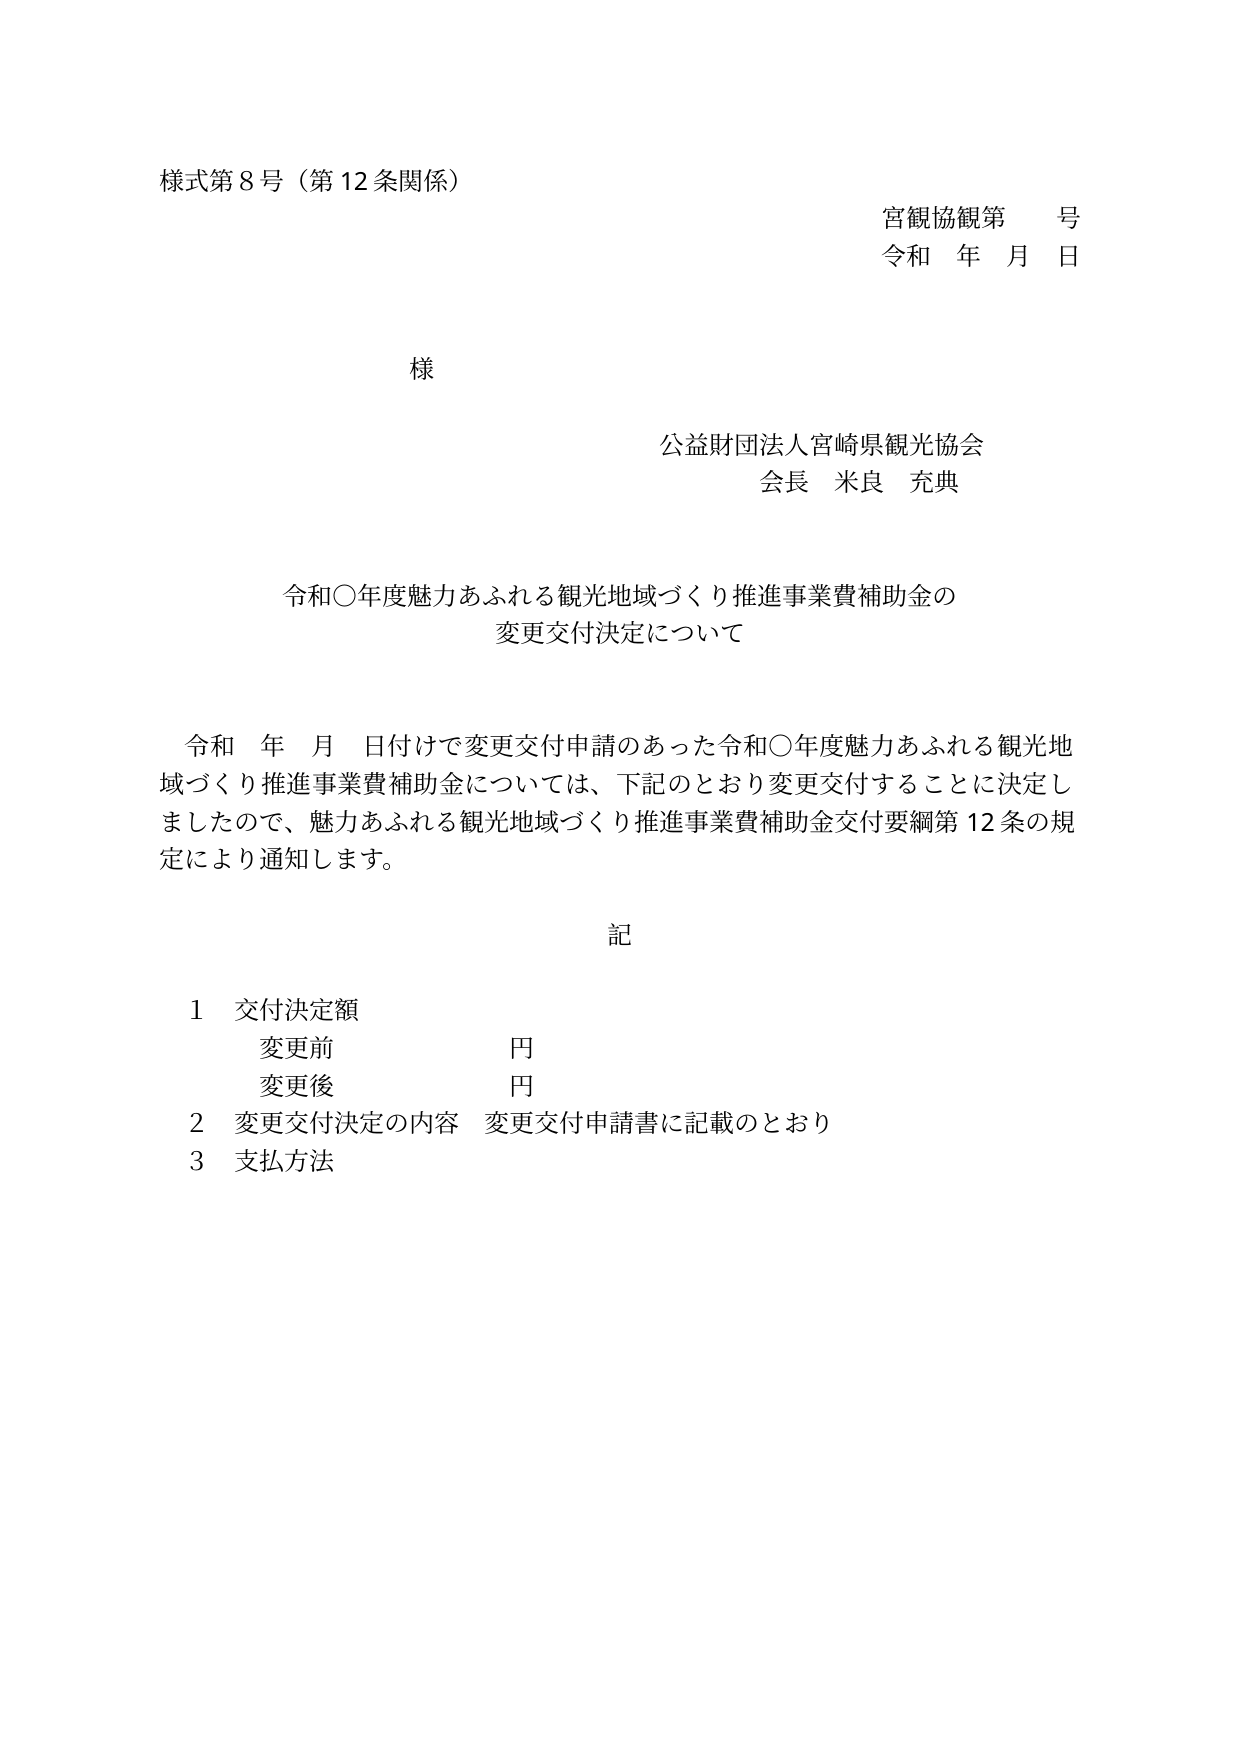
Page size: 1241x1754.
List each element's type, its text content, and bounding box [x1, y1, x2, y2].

text 変更後 円 [159, 1066, 1081, 1103]
text 宮観協観第 号 [159, 198, 1081, 236]
text 記 [159, 915, 1081, 952]
text 令和○年度魅力あふれる観光地域づくり推進事業費補助金の [159, 575, 1081, 613]
text 会長 米良 充典 [159, 462, 1081, 500]
text １ 交付決定額 [159, 990, 1081, 1028]
text 令和 年 月 日付けで変更交付申請のあった令和○年度魅力あふれる観光地域づくり推進事業費補助金については、下記のとおり変更交付することに決定しましたので、魅力あふれる観光地域づくり推進事業費補助金交付要綱第12条の規定により通知します。 [159, 726, 1075, 877]
text 変更交付決定について [159, 613, 1081, 651]
text ２ 変更交付決定の内容 変更交付申請書に記載のとおり [159, 1103, 1081, 1141]
text ３ 支払方法 [159, 1141, 1081, 1179]
text 公益財団法人宮崎県観光協会 [159, 424, 1081, 462]
text 変更前 円 [159, 1028, 1081, 1066]
text 様 [159, 349, 1081, 387]
text 様式第８号（第12条関係） [159, 161, 1081, 198]
text 令和 年 月 日 [159, 236, 1081, 274]
